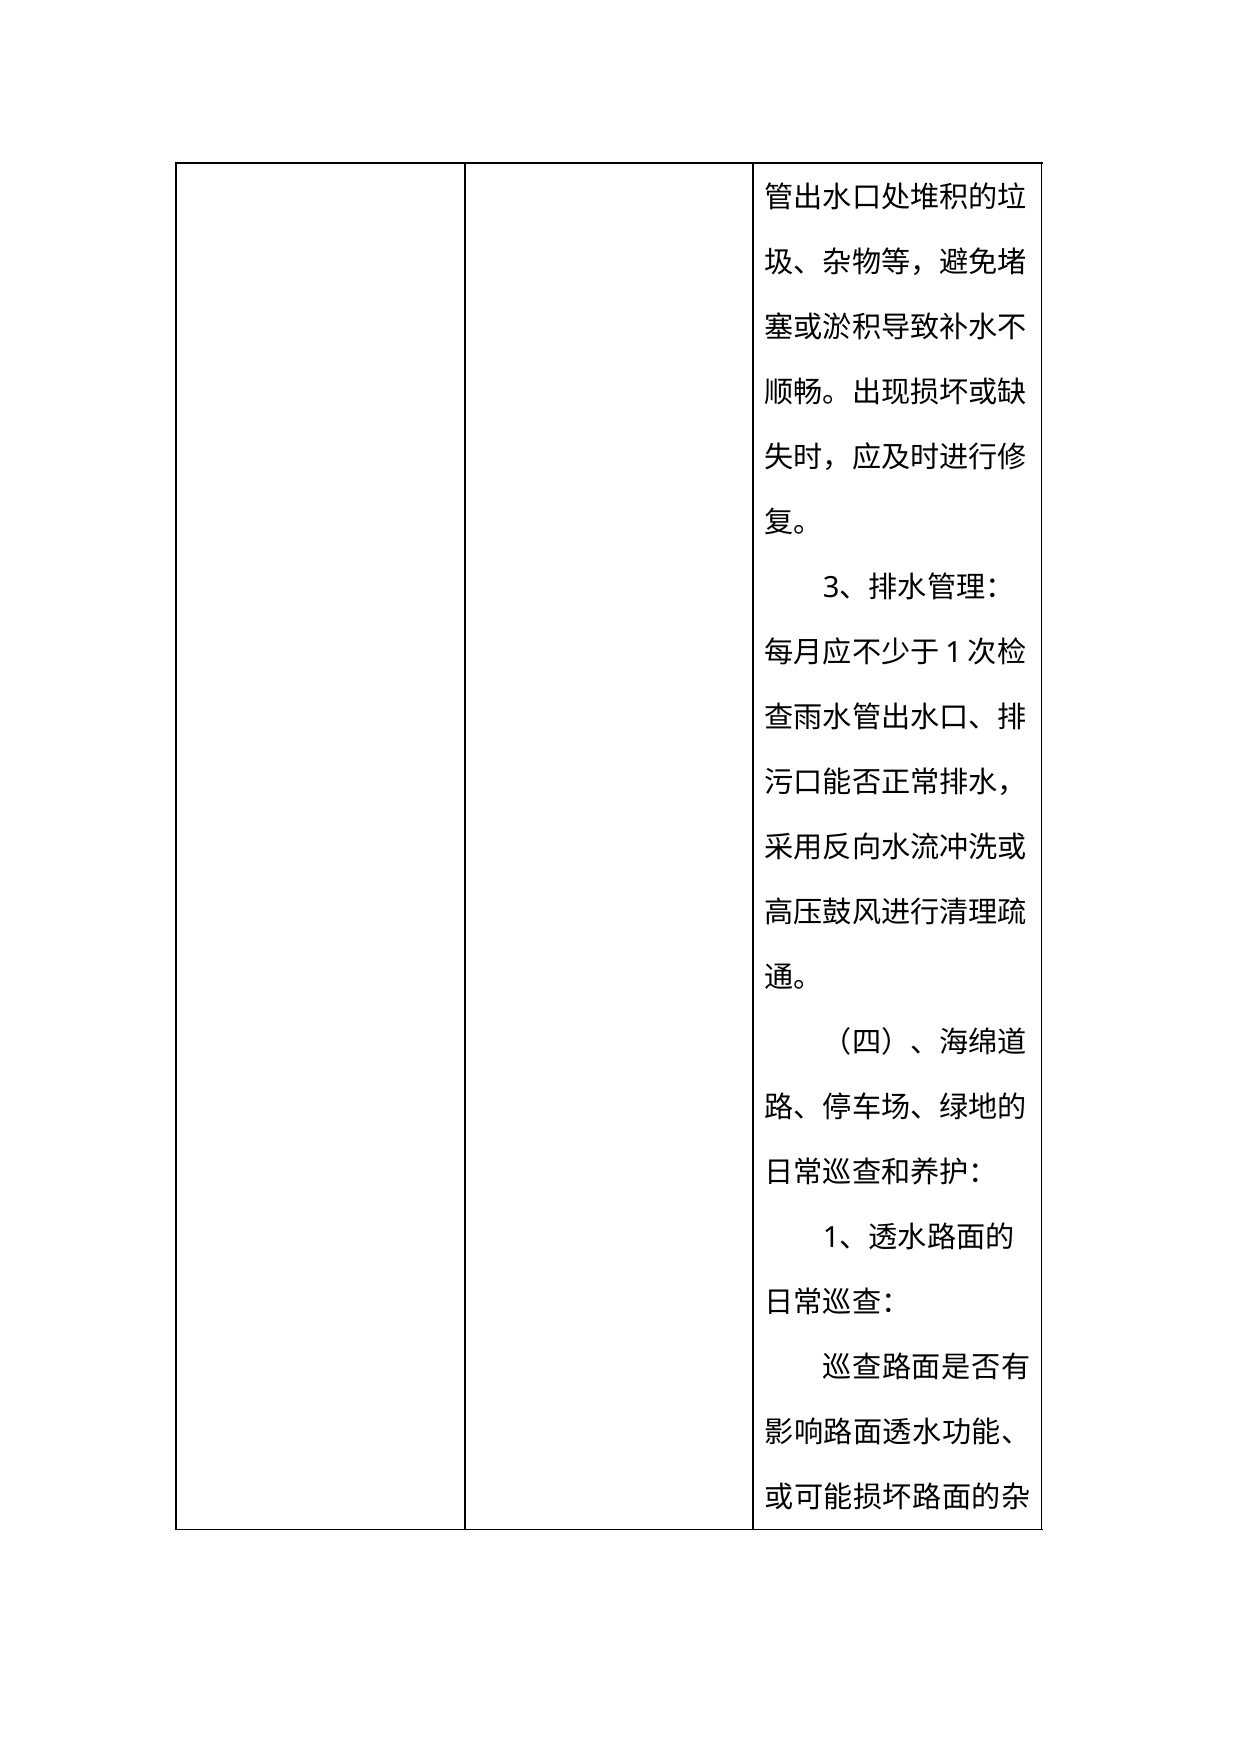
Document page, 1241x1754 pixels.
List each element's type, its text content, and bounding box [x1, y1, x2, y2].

table_cell [177, 164, 464, 1528]
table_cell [754, 164, 1041, 1528]
table_cell 1 [466, 164, 752, 1528]
